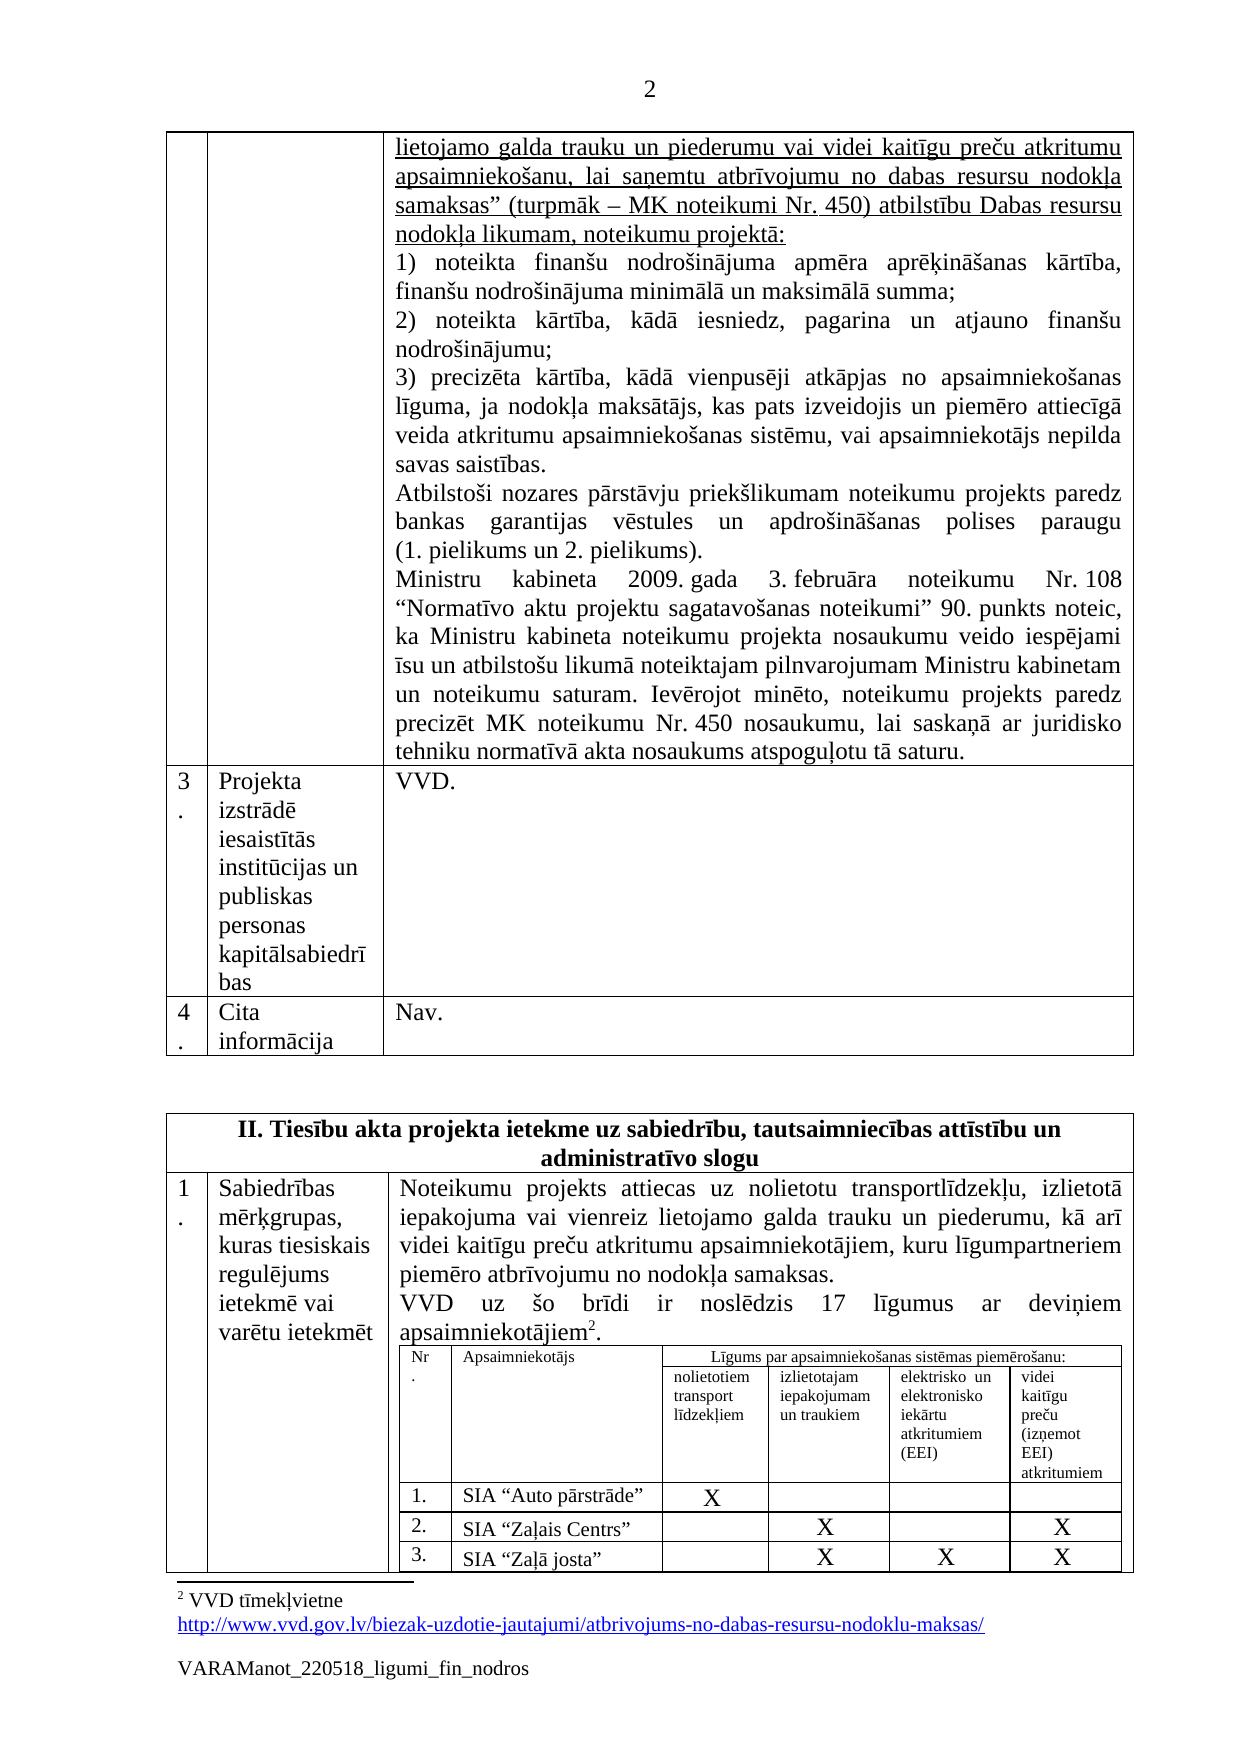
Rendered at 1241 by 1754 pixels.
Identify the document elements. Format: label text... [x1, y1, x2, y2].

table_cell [389, 1173, 1133, 1572]
table_cell Cita informācija [208, 997, 383, 1055]
table_cell 1. [167, 1173, 207, 1572]
table_cell 3. [167, 766, 207, 996]
table_cell VVD. [384, 766, 1133, 996]
table_cell 2. [167, 133, 207, 765]
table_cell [208, 1173, 388, 1572]
table_cell Projekta izstrādē iesaistītās institūcijas un publiskas personas kapitālsabiedrības [208, 766, 383, 996]
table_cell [208, 133, 383, 765]
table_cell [384, 133, 1133, 765]
table_cell 4. [167, 997, 207, 1055]
table_header II. Tiesību akta projekta ietekme uz sabiedrību, tautsaimniecības attīstību un administratīvo slogu [167, 1114, 1133, 1172]
table_cell Nav. [384, 997, 1133, 1055]
